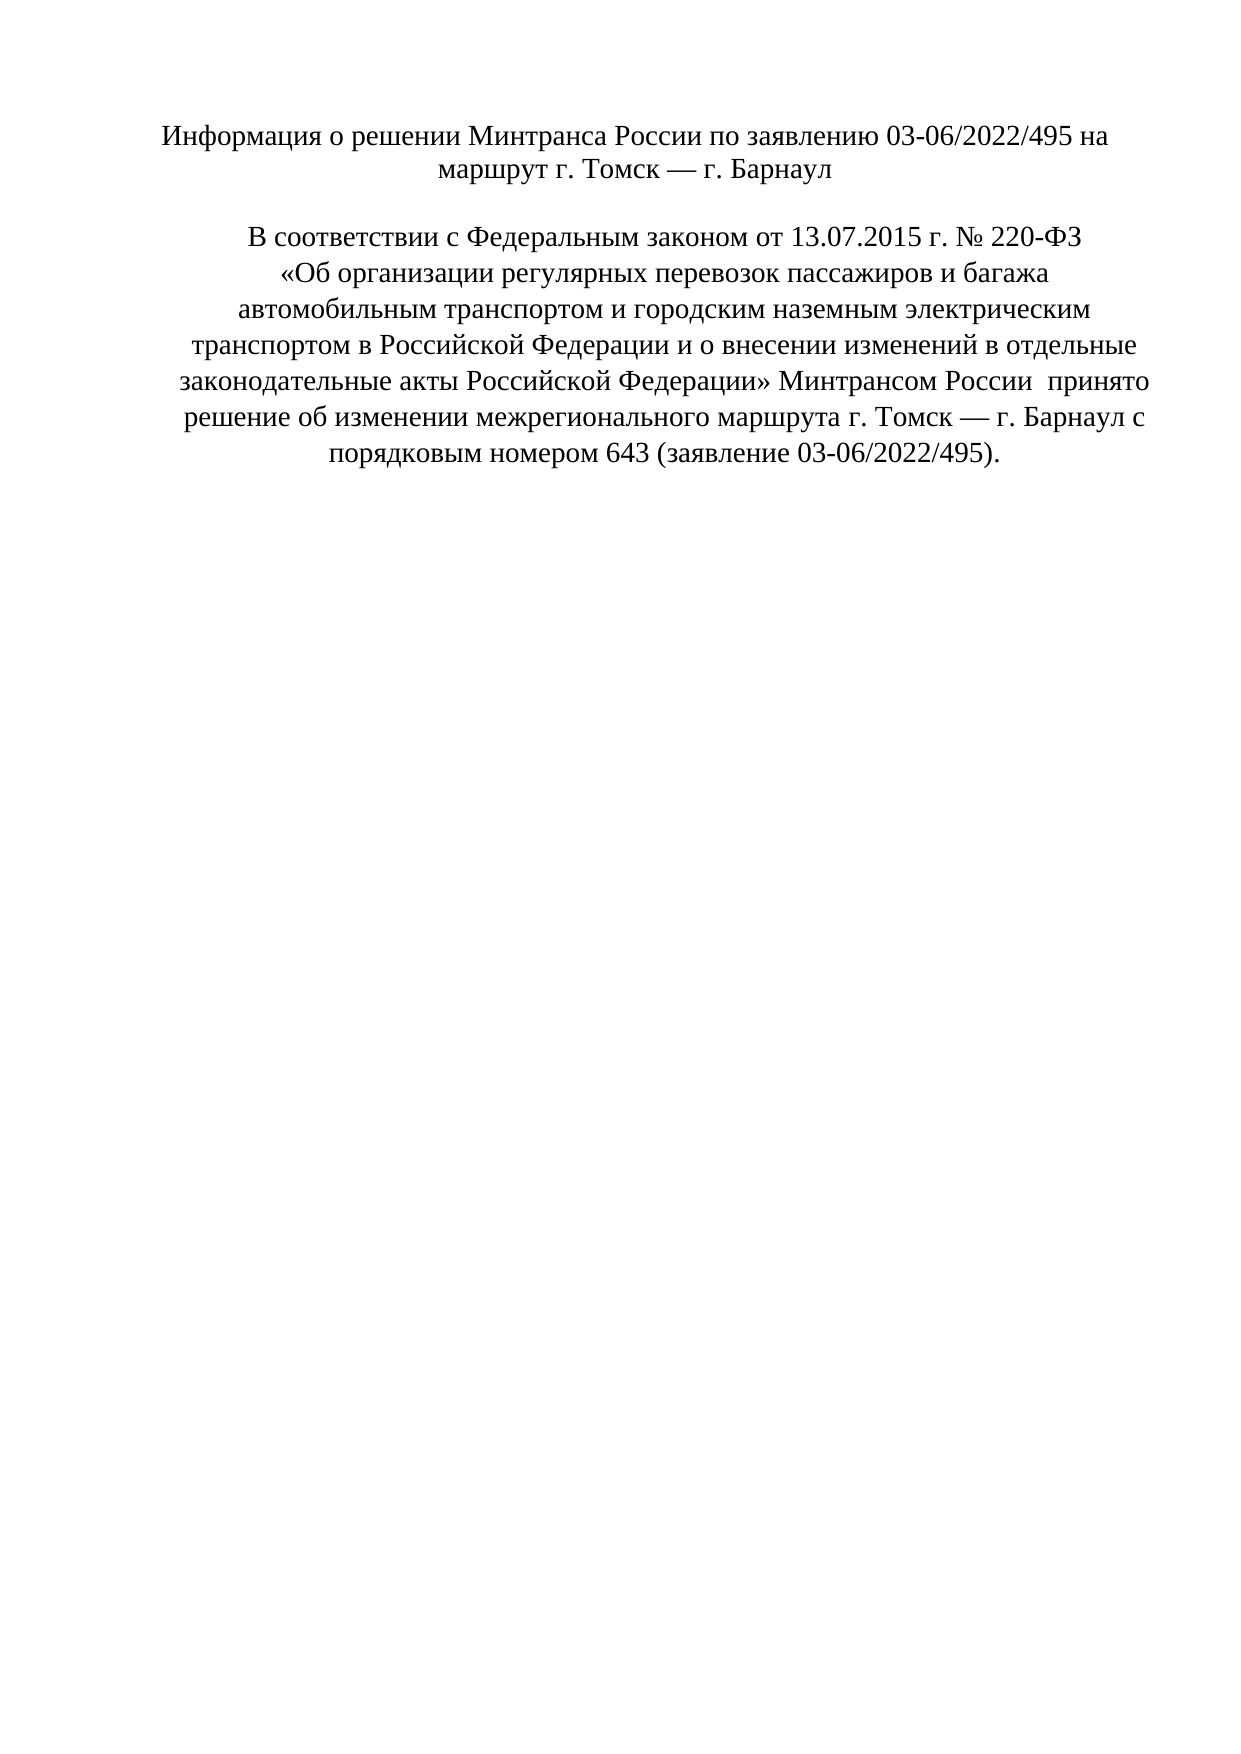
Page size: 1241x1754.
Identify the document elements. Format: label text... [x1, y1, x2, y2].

text Информация о решении Минтранса России по заявлению 03-06/2022/495 на маршрут г. Томск — г. Барнаул [118, 118, 1152, 185]
text В соответствии с Федеральным законом от 13.07.2015 г. № 220-ФЗ «Об организации регулярных перевозок пассажиров и багажа автомобильным транспортом и городским наземным электрическим транспортом в Российской Федерации и о внесении изменений в отдельные законодательные акты Российской Федерации» Минтрансом России принято решение об изменении межрегионального маршрута г. Томск — г. Барнаул с порядковым номером 643 (заявление 03-06/2022/495). [177, 219, 1152, 469]
